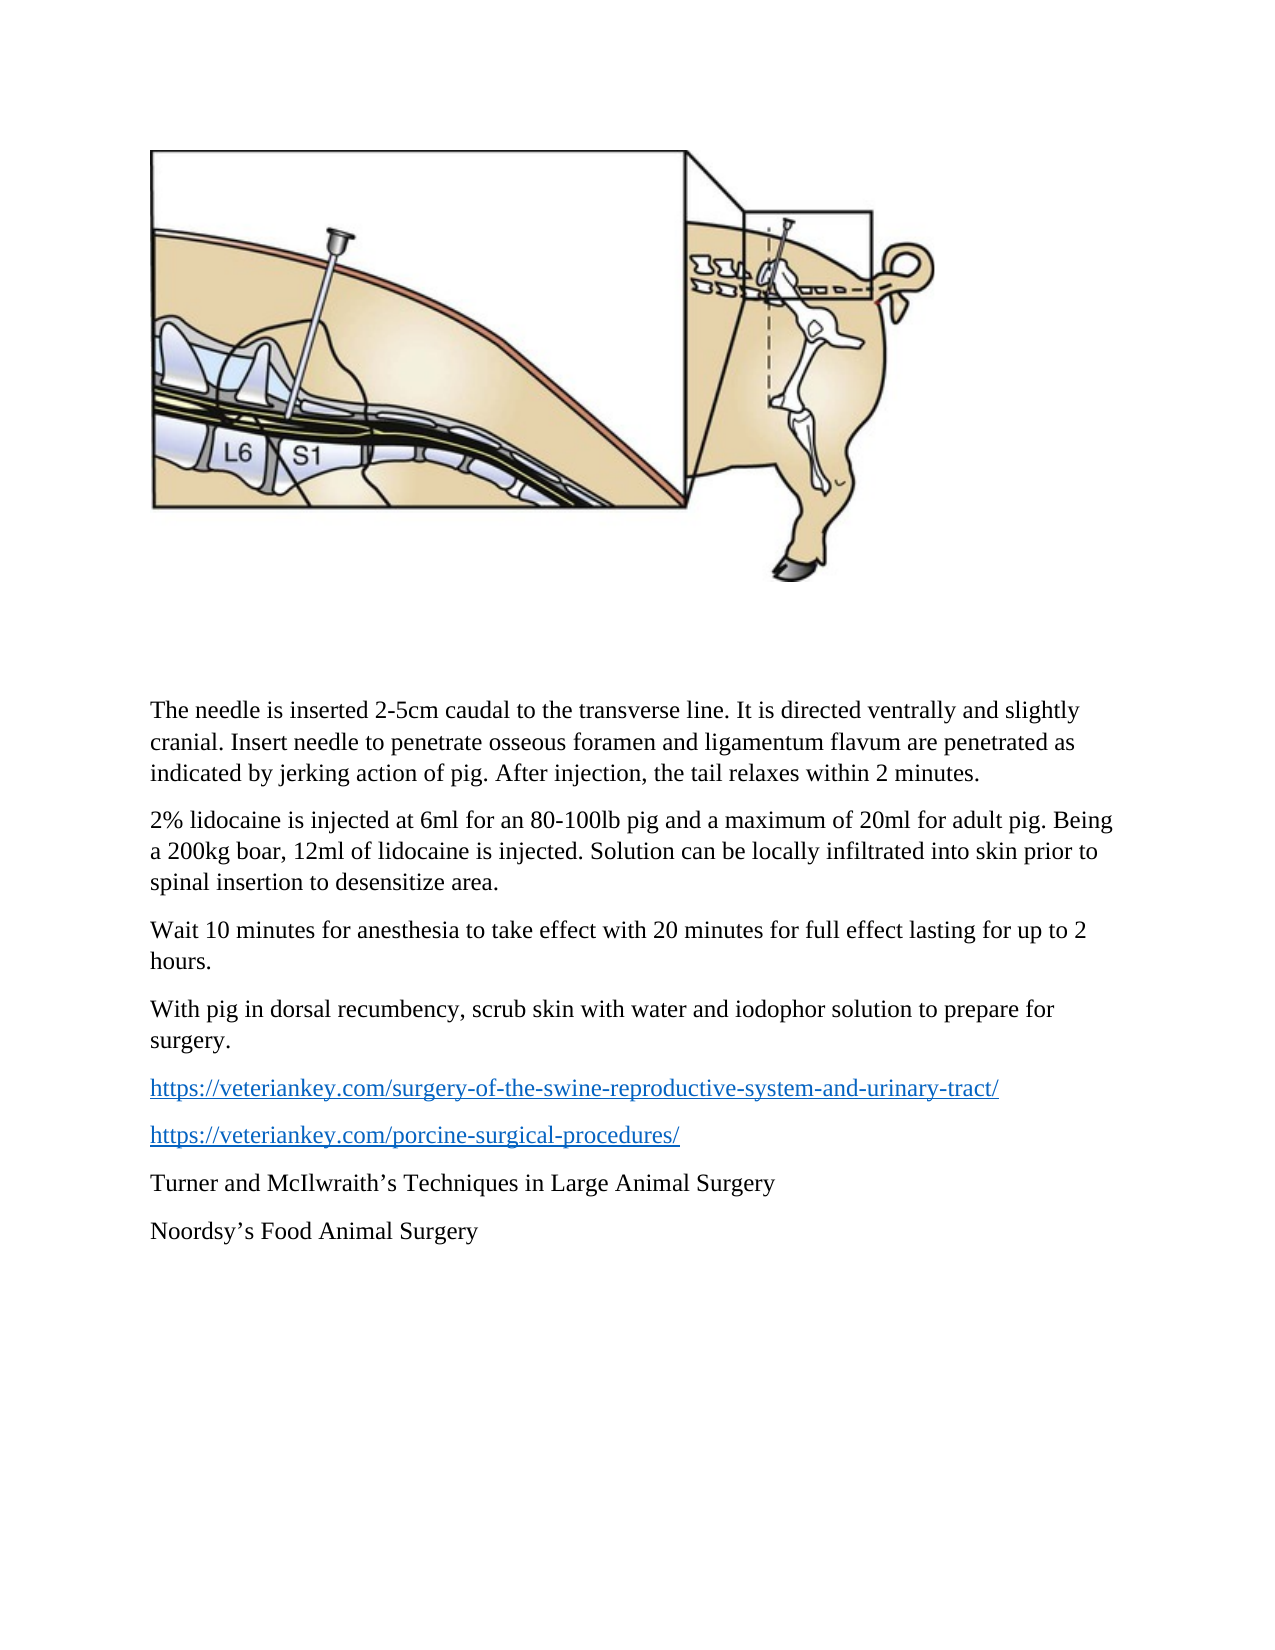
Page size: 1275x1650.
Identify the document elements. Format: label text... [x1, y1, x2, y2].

text With pig in dorsal recumbency, scrub skin with water and iodophor solution to prepare for surgery. [150, 994, 1125, 1054]
text https://veteriankey.com/surgery-of-the-swine-reproductive-system-and-urinary-tract/ [150, 1073, 1125, 1101]
text Wait 10 minutes for anesthesia to take effect with 20 minutes for full effect lasting for up to 2 hours. [150, 915, 1125, 975]
text Noordsy’s Food Animal Surgery [150, 1216, 1125, 1244]
text https://veteriankey.com/porcine-surgical-procedures/ [150, 1120, 1125, 1149]
text Turner and McIlwraith’s Techniques in Large Animal Surgery [150, 1168, 1125, 1197]
picture [150, 150, 935, 582]
text The needle is inserted 2-5cm caudal to the transverse line. It is directed ventrally and slightly cranial. Insert needle to penetrate osseous foramen and ligamentum flavum are penetrated as indicated by jerking action of pig. After injection, the tail relaxes within 2 minutes. [150, 696, 1125, 786]
text 2% lidocaine is injected at 6ml for an 80-100lb pig and a maximum of 20ml for adult pig. Being a 200kg boar, 12ml of lidocaine is injected. Solution can be locally infiltrated into skin prior to spinal insertion to desensitize area. [150, 805, 1125, 896]
